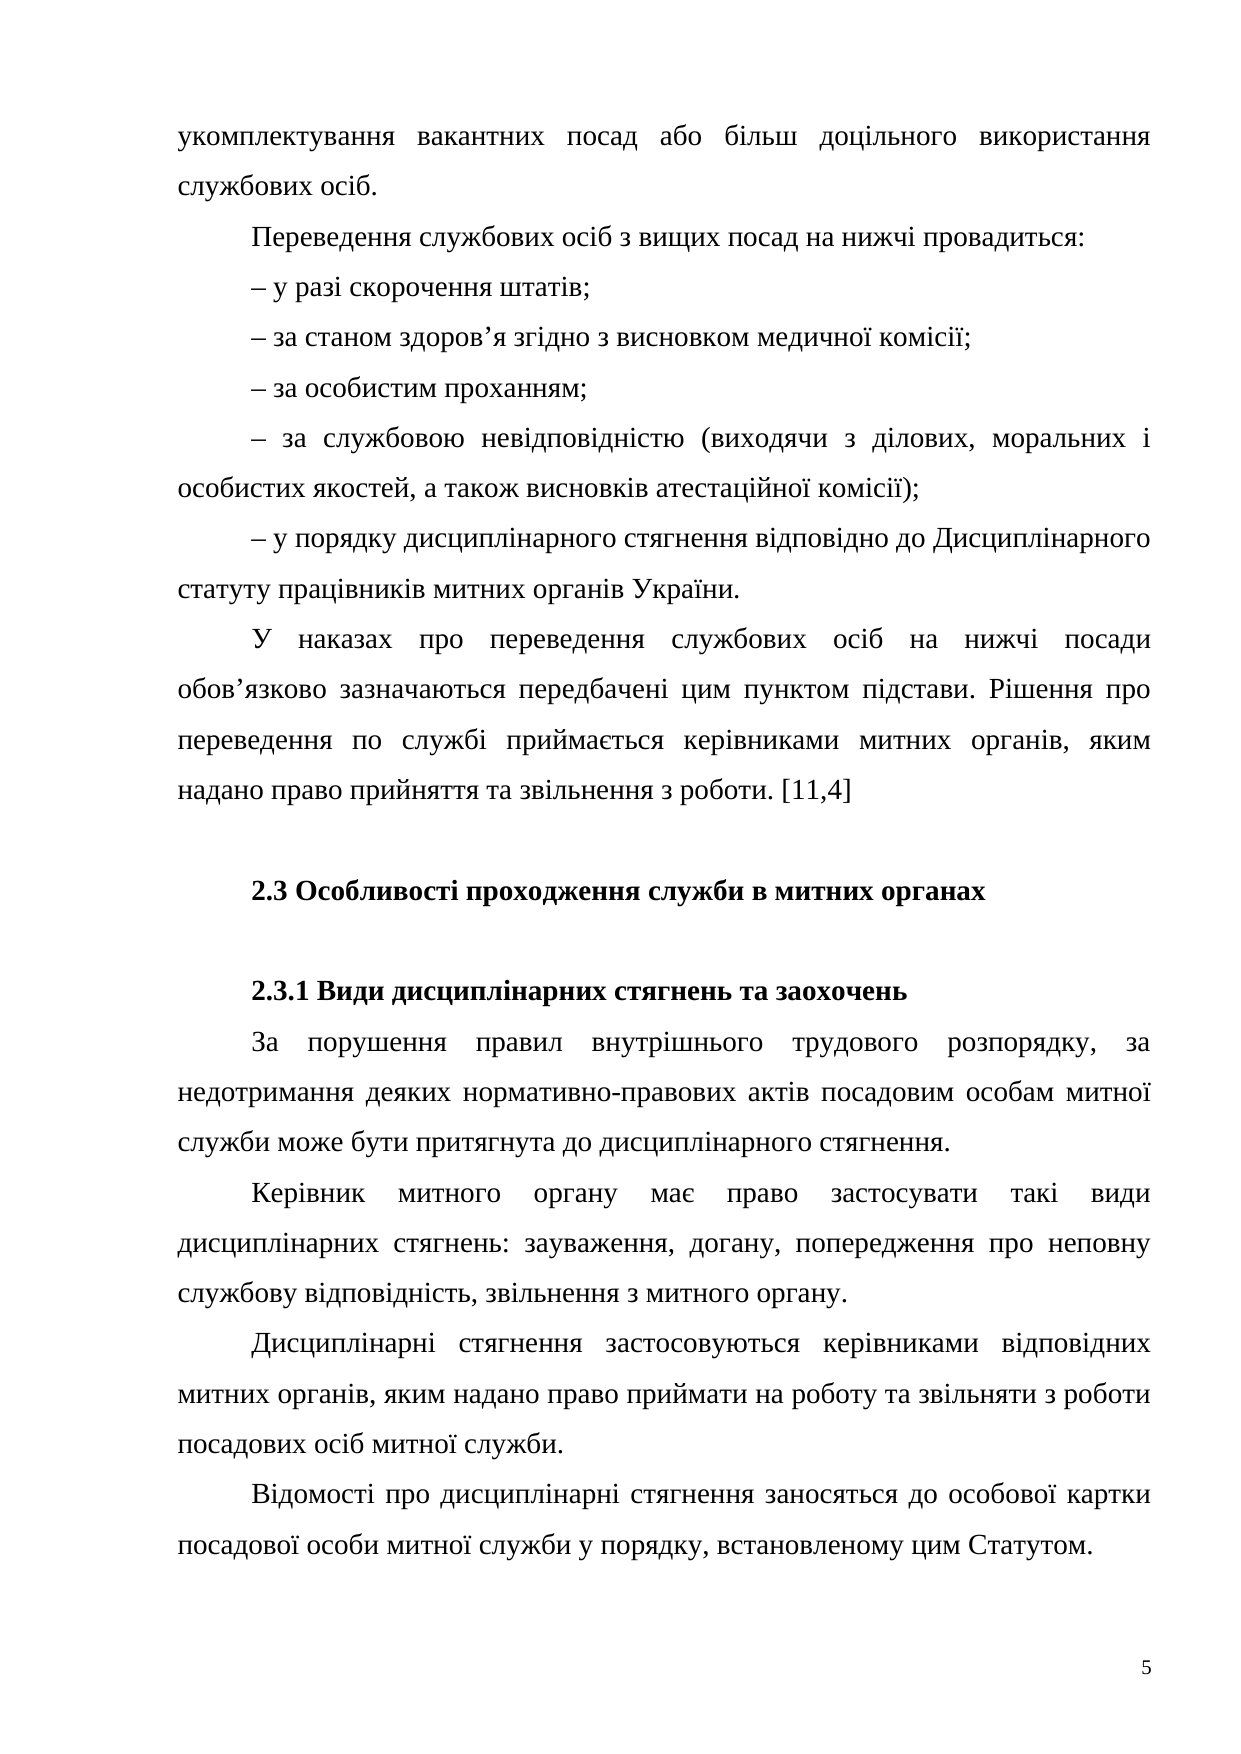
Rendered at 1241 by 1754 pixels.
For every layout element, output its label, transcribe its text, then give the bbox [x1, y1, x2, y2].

text Переведення службових осіб з вищих посад на нижчі провадиться: [177, 219, 1152, 252]
text 2.3 Особливості проходження служби в митних органах [177, 873, 1152, 906]
text 2.3.1 Види дисциплінарних стягнень та заохочень [177, 973, 1152, 1007]
text Дисциплінарні стягнення застосовуються керівниками відповідних митних органів, яким надано право приймати на роботу та звільняти з роботи посадових осіб митної служби. [177, 1326, 1152, 1460]
text За порушення правил внутрішнього трудового розпорядку, за недотримання деяких нормативно-правових актів посадовим особам митної служби може бути притягнута до дисциплінарного стягнення. [177, 1024, 1152, 1158]
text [177, 118, 1152, 202]
text Керівник митного органу має право застосувати такі види дисциплінарних стягнень: зауваження, догану, попередження про неповну службову відповідність, звільнення з митного органу. [177, 1175, 1152, 1309]
text – за особистим проханням; [177, 370, 1152, 403]
text – за станом здоров’я згідно з висновком медичної комісії; [177, 319, 1152, 353]
text – у порядку дисциплінарного стягнення відповідно до Дисциплінарного статуту працівників митних органів України. [177, 521, 1152, 604]
text – у разі скорочення штатів; [177, 269, 1152, 303]
text У наказах про переведення службових осіб на нижчі посади обов’язково зазначаються передбачені цим пунктом підстави. Рішення про переведення по службі приймається керівниками митних органів, яким надано право прийняття та звільнення з роботи. [11,4] [177, 621, 1152, 806]
text Відомості про дисциплінарні стягнення заносяться до особової картки посадової особи митної служби у порядку, встановленому цим Статутом. [177, 1477, 1152, 1560]
text – за службовою невідповідністю (виходячи з ділових, моральних і особистих якостей, а також висновків атестаційної комісії); [177, 420, 1152, 504]
